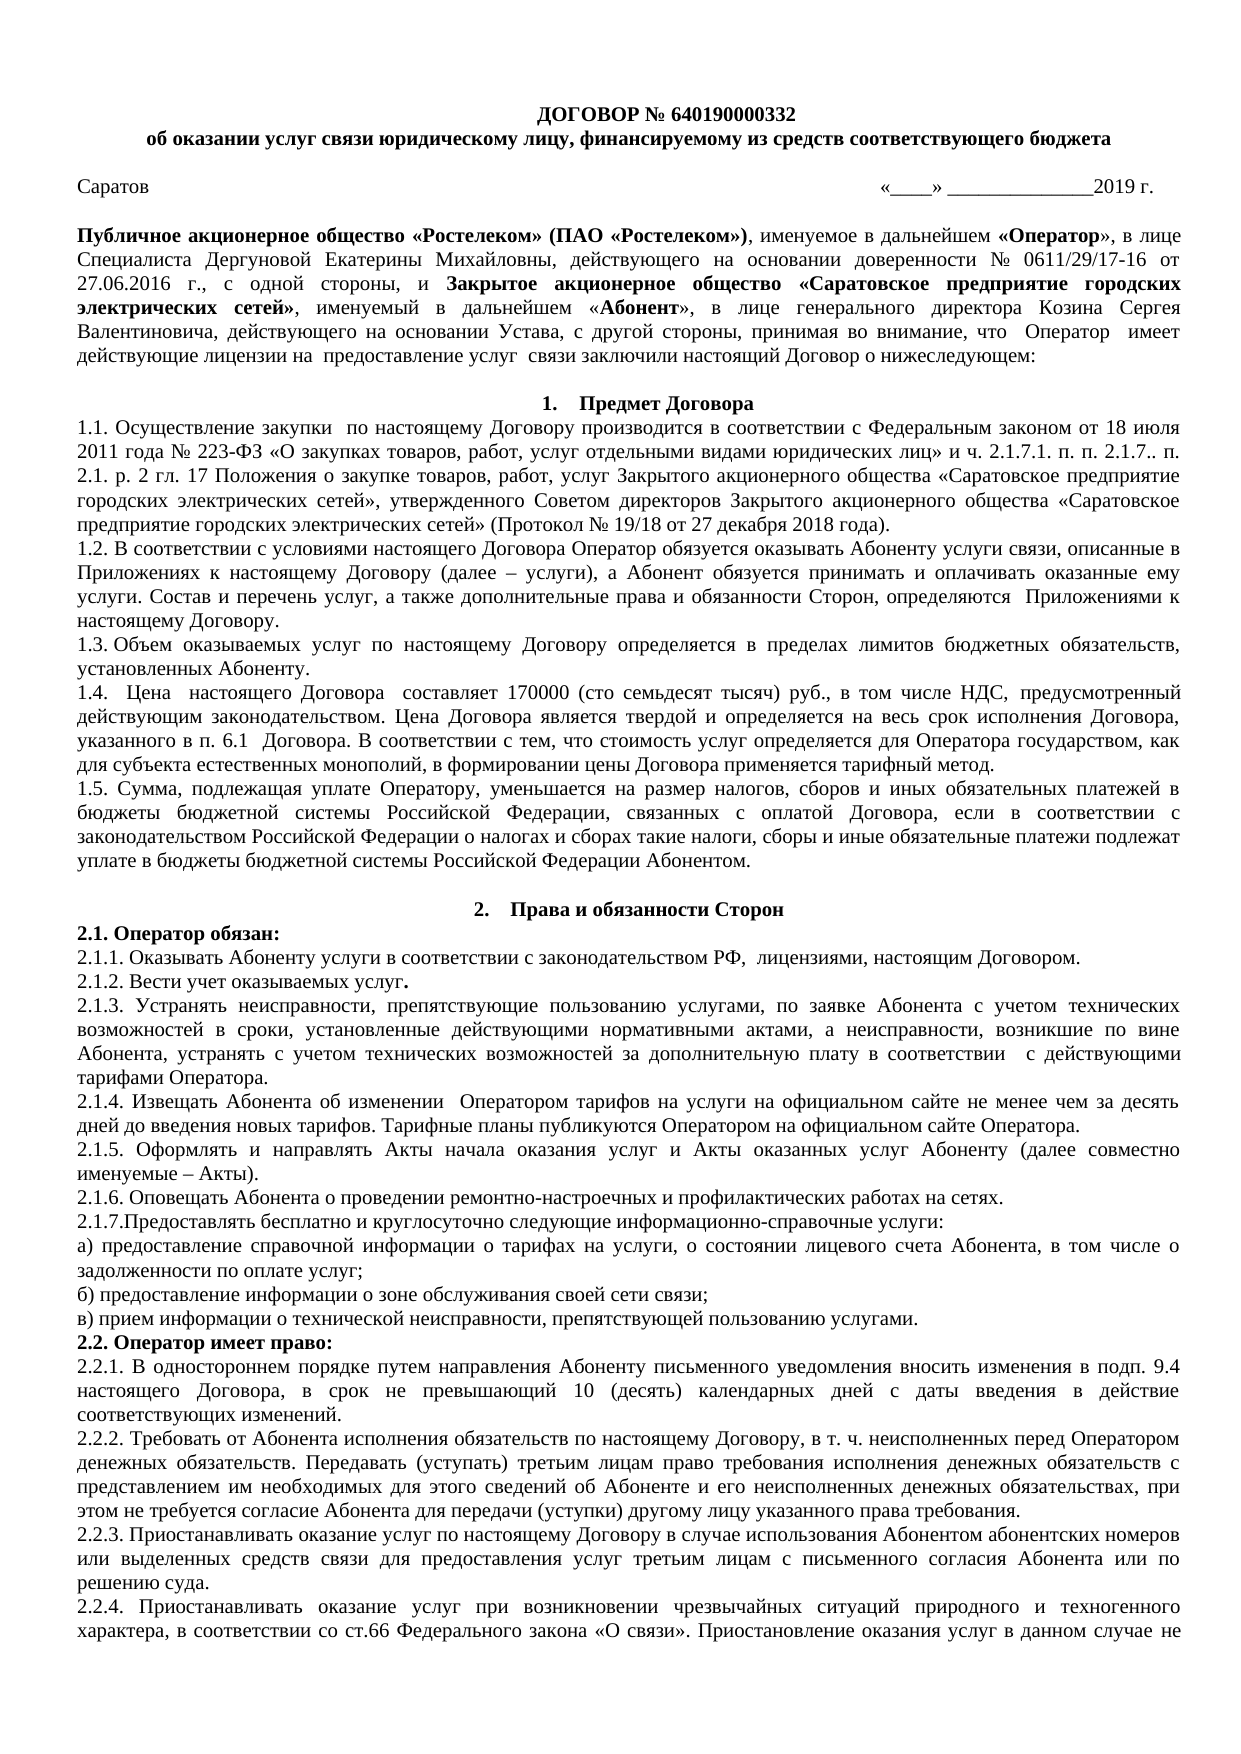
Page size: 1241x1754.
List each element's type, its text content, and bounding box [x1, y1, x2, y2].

text в) прием информации о технической неисправности, препятствующей пользованию услугами. [77, 1306, 1181, 1330]
text 1.2. В соответствии с условиями настоящего Договора Оператор обязуется оказывать Абоненту услуги связи, описанные в Приложениях к настоящему Договору (далее – услуги), а Абонент обязуется принимать и оплачивать оказанные ему услуги. Состав и перечень услуг, а также дополнительные права и обязанности Сторон, определяются Приложениями к настоящему Договору. [77, 536, 1181, 632]
text 2.1.7.Предоставлять бесплатно и круглосуточно следующие информационно-справочные услуги: [77, 1209, 1181, 1233]
text 2.1.3. Устранять неисправности, препятствующие пользованию услугами, по заявке Абонента с учетом технических возможностей в сроки, установленные действующими нормативными актами, а неисправности, возникшие по вине Абонента, устранять с учетом технических возможностей за дополнительную плату в соответствии с действующими тарифами Оператора. [77, 993, 1181, 1089]
text ДОГОВОР № 640190000332 [77, 102, 1181, 126]
text 2.1.2. Вести учет оказываемых услуг. [77, 969, 1181, 993]
text 1.1. Осуществление закупки по настоящему Договору производится в соответствии с Федеральным законом от 18 июля 2011 года № 223-ФЗ «О закупках товаров, работ, услуг отдельными видами юридических лиц» и ч. 2.1.7.1. п. п. 2.1.7.. п. 2.1. р. 2 гл. 17 Положения о закупке товаров, работ, услуг Закрытого акционерного общества «Саратовское предприятие городских электрических сетей», утвержденного Советом директоров Закрытого акционерного общества «Саратовское предприятие городских электрических сетей» (Протокол № 19/18 от 27 декабря 2018 года). [77, 415, 1181, 536]
table_header «____» ______________2019 г. [759, 174, 1169, 223]
text об оказании услуг связи юридическому лицу, финансируемому из средств соответствующего бюджета [77, 126, 1181, 150]
text 2.1.4. Извещать Абонента об изменении Оператором тарифов на услуги на официальном сайте не менее чем за десять дней до введения новых тарифов. Тарифные планы публикуются Оператором на официальном сайте Оператора. [77, 1089, 1181, 1137]
table_header Саратов [66, 174, 759, 223]
text 1.3. Объем оказываемых услуг по настоящему Договору определяется в пределах лимитов бюджетных обязательств, установленных Абоненту. [77, 632, 1181, 680]
text б) предоставление информации о зоне обслуживания своей сети связи; [77, 1282, 1181, 1306]
text 2.1.6. Оповещать Абонента о проведении ремонтно-настроечных и профилактических работах на сетях. [77, 1185, 1181, 1209]
text 1.5. Сумма, подлежащая уплате Оператору, уменьшается на размер налогов, сборов и иных обязательных платежей в бюджеты бюджетной системы Российской Федерации, связанных с оплатой Договора, если в соответствии с законодательством Российской Федерации о налогах и сборах такие налоги, сборы и иные обязательные платежи подлежат уплате в бюджеты бюджетной системы Российской Федерации Абонентом. [77, 776, 1181, 872]
text 2.1.1. Оказывать Абоненту услуги в соответствии с законодательством РФ, лицензиями, настоящим Договором. [77, 945, 1181, 969]
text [77, 1594, 1181, 1642]
text Публичное акционерное общество «Ростелеком» (ПАО «Ростелеком»), именуемое в дальнейшем «Оператор», в лице Специалиста Дергуновой Екатерины Михайловны, действующего на основании доверенности № 0611/29/17-16 от 27.06.2016 г., с одной стороны, и Закрытое акционерное общество «Саратовское предприятие городских электрических сетей», именуемый в дальнейшем «Абонент», в лице генерального директора Козина Сергея Валентиновича, действующего на основании Устава, с другой стороны, принимая во внимание, что Оператор имеет действующие лицензии на предоставление услуг связи заключили настоящий Договор о нижеследующем: [77, 223, 1181, 367]
text 2.2. Оператор имеет право: [77, 1330, 1181, 1354]
text 2.2.1. В одностороннем порядке путем направления Абоненту письменного уведомления вносить изменения в подп. 9.4 настоящего Договора, в срок не превышающий 10 (десять) календарных дней с даты введения в действие соответствующих изменений. [77, 1354, 1181, 1426]
text 2.2.2. Требовать от Абонента исполнения обязательств по настоящему Договору, в т. ч. неисполненных перед Оператором денежных обязательств. Передавать (уступать) третьим лицам право требования исполнения денежных обязательств с представлением им необходимых для этого сведений об Абоненте и его неисполненных денежных обязательствах, при этом не требуется согласие Абонента для передачи (уступки) другому лицу указанного права требования. [77, 1426, 1181, 1522]
list Предмет Договора [114, 391, 1181, 415]
text 1.4. Цена настоящего Договора составляет 170000 (сто семьдесят тысяч) руб., в том числе НДС, предусмотренный действующим законодательством. Цена Договора является твердой и определяется на весь срок исполнения Договора, указанного в п. 6.1 Договора. В соответствии с тем, что стоимость услуг определяется для Оператора государством, как для субъекта естественных монополий, в формировании цены Договора применяется тарифный метод. [77, 680, 1181, 776]
text 2.2.3. Приостанавливать оказание услуг по настоящему Договору в случае использования Абонентом абонентских номеров или выделенных средств связи для предоставления услуг третьим лицам с письменного согласия Абонента или по решению суда. [77, 1522, 1181, 1594]
text 2. Права и обязанности Сторон [77, 897, 1181, 921]
text 2.1. Оператор обязан: [77, 921, 1181, 945]
text а) предоставление справочной информации о тарифах на услуги, о состоянии лицевого счета Абонента, в том числе о задолженности по оплате услуг; [77, 1233, 1181, 1282]
text 2.1.5. Оформлять и направлять Акты начала оказания услуг и Акты оказанных услуг Абоненту (далее совместно именуемые – Акты). [77, 1137, 1181, 1185]
